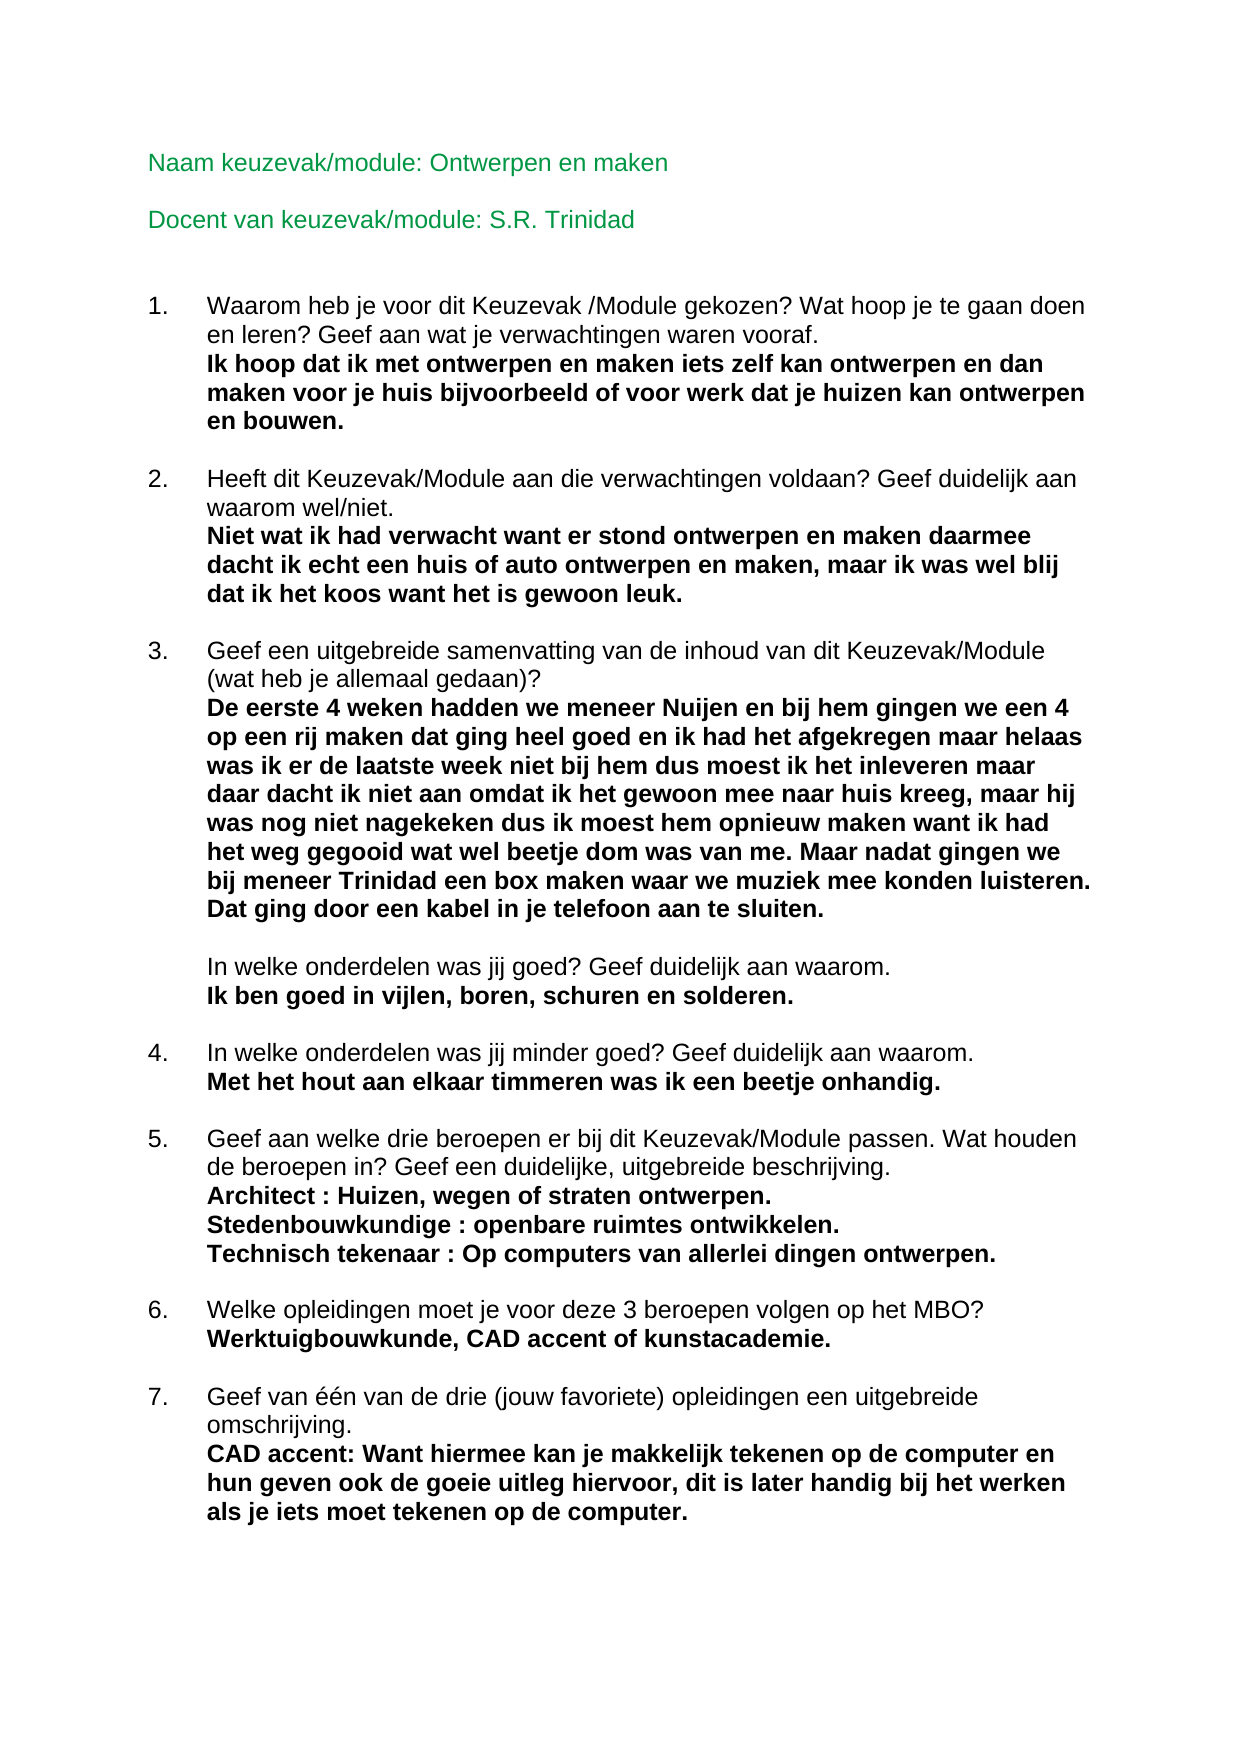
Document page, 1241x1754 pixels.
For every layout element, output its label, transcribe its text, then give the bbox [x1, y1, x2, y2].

text Docent van keuzevak/module: S.R. Trinidad [148, 205, 1093, 234]
text Naam keuzevak/module: Ontwerpen en maken [148, 148, 1093, 176]
list Ik hoop dat ik met ontwerpen en maken iets zelf kan ontwerpen en dan maken voor je huis bijvoorbeeld of voor werk dat je huizen kan ontwerpen en bouwen. [207, 349, 1093, 435]
list Technisch tekenaar : Op computers van allerlei dingen ontwerpen. [207, 1239, 1093, 1295]
list De eerste 4 weken hadden we meneer Nuijen en bij hem gingen we een 4 op een rij maken dat ging heel goed en ik had het afgekregen maar helaas was ik er de laatste week niet bij hem dus moest ik het inleveren maar daar dacht ik niet aan omdat ik het gewoon mee naar huis kreeg, maar hij was nog niet nagekeken dus ik moest hem opnieuw maken want ik had het weg gegooid wat wel beetje dom was van me. Maar nadat gingen we bij meneer Trinidad een box maken waar we muziek mee konden luisteren. Dat ging door een kabel in je telefoon aan te sluiten. In welke onderdelen was jij goed? Geef duidelijk aan waarom. [207, 693, 1093, 981]
list CAD accent: Want hiermee kan je makkelijk tekenen op de computer en hun geven ook de goeie uitleg hiervoor, dit is later handig bij het werken als je iets moet tekenen op de computer. [207, 1439, 1093, 1525]
list Geef van één van de drie (jouw favoriete) opleidingen een uitgebreide omschrijving. [148, 1382, 1093, 1439]
list In welke onderdelen was jij minder goed? Geef duidelijk aan waarom. [148, 1038, 1093, 1067]
list Architect : Huizen, wegen of straten ontwerpen. [207, 1181, 1093, 1210]
list Werktuigbouwkunde, CAD accent of kunstacademie. [207, 1324, 1093, 1353]
list Met het hout aan elkaar timmeren was ik een beetje onhandig. [207, 1067, 1093, 1124]
list Niet wat ik had verwacht want er stond ontwerpen en maken daarmee dacht ik echt een huis of auto ontwerpen en maken, maar ik was wel blij dat ik het koos want het is gewoon leuk. [207, 521, 1093, 636]
list Stedenbouwkundige : openbare ruimtes ontwikkelen. [207, 1210, 1093, 1239]
list Waarom heb je voor dit Keuzevak /Module gekozen? Wat hoop je te gaan doen en leren? Geef aan wat je verwachtingen waren vooraf. [148, 291, 1093, 349]
list Heeft dit Keuzevak/Module aan die verwachtingen voldaan? Geef duidelijk aan waarom wel/niet. [148, 464, 1093, 521]
list Geef aan welke drie beroepen er bij dit Keuzevak/Module passen. Wat houden de beroepen in? Geef een duidelijke, uitgebreide beschrijving. [148, 1124, 1093, 1181]
list Ik ben goed in vijlen, boren, schuren en solderen. [207, 981, 1093, 1009]
list Geef een uitgebreide samenvatting van de inhoud van dit Keuzevak/Module (wat heb je allemaal gedaan)? [148, 636, 1093, 693]
list Welke opleidingen moet je voor deze 3 beroepen volgen op het MBO? [148, 1295, 1093, 1324]
